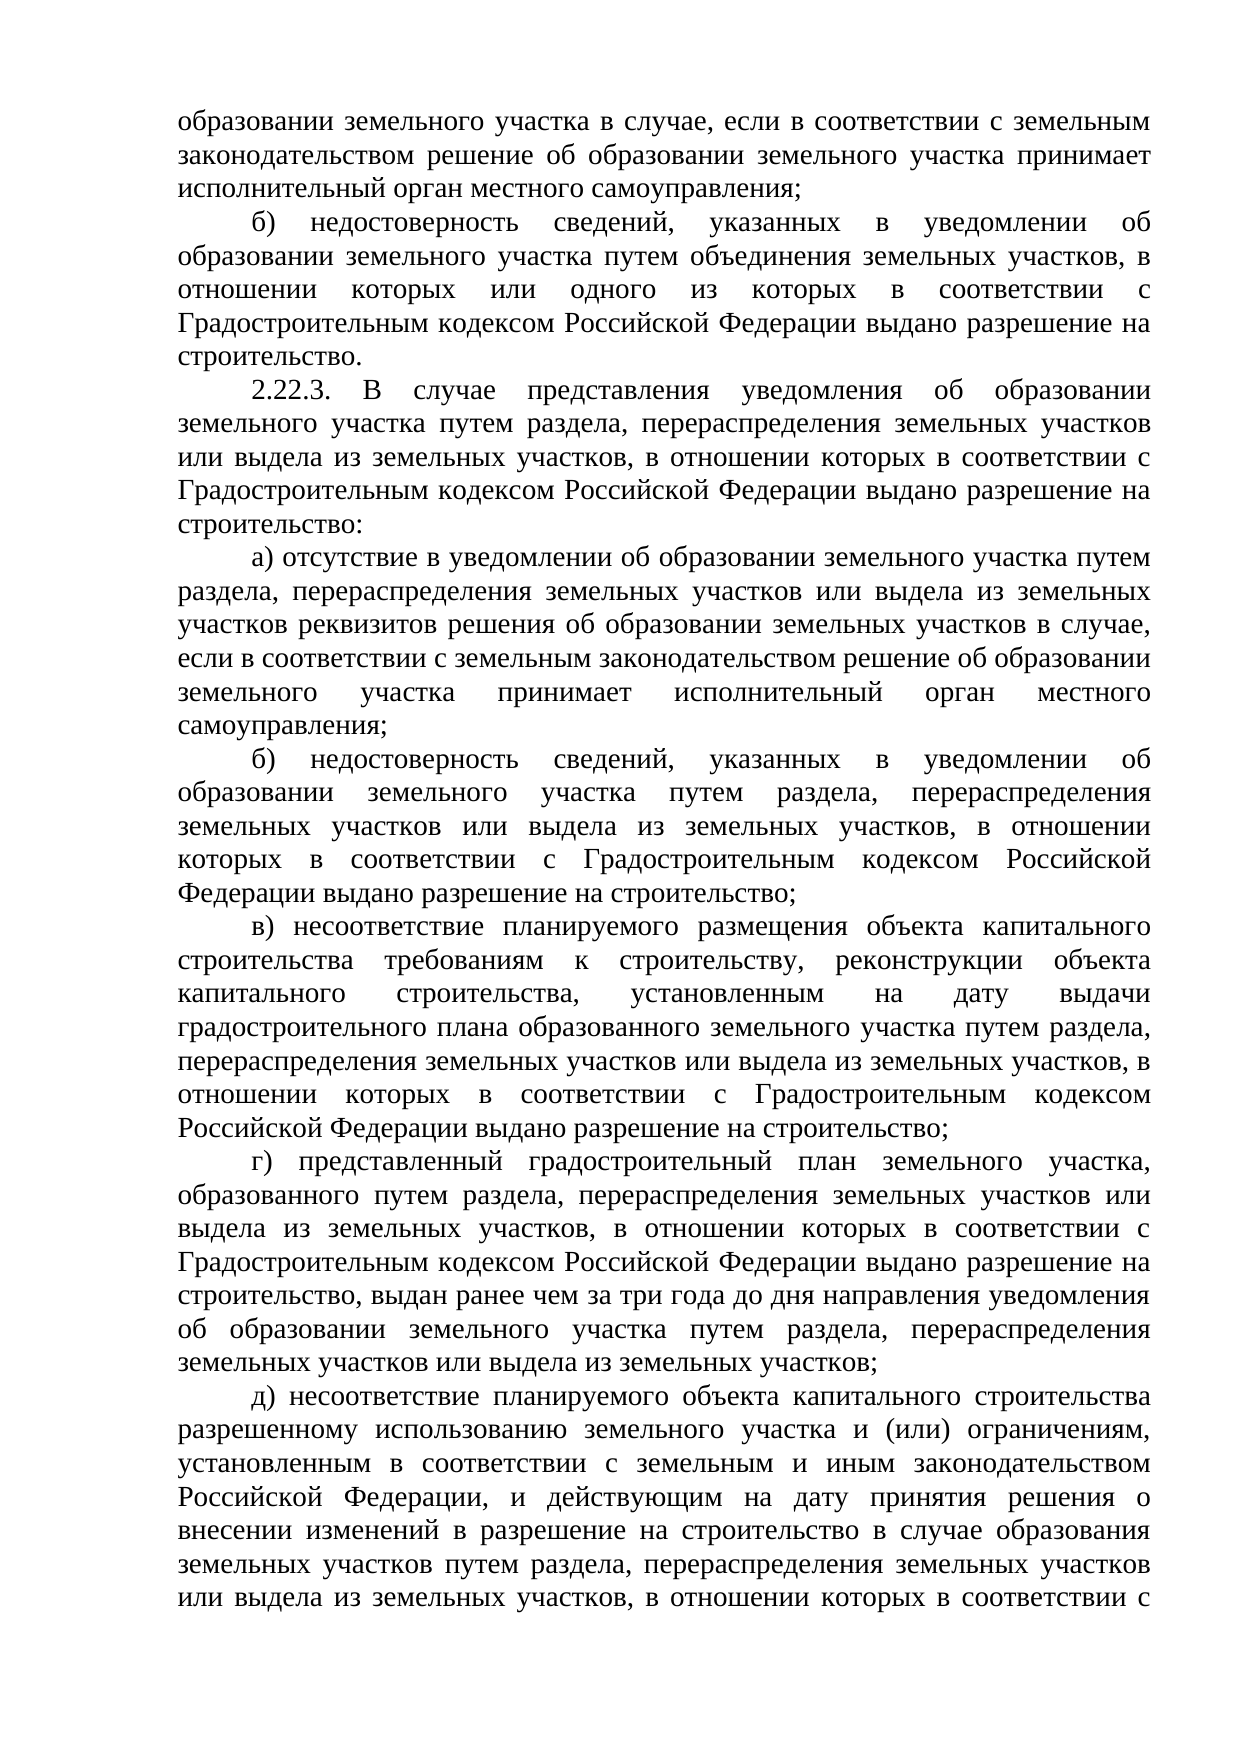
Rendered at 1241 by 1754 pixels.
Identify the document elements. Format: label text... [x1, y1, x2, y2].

text 2.22.3. В случае представления уведомления об образовании земельного участка путем раздела, перераспределения земельных участков или выдела из земельных участков, в отношении которых в соответствии с Градостроительным кодексом Российской Федерации выдано разрешение на строительство: [177, 372, 1152, 539]
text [177, 1378, 1152, 1613]
text б) недостоверность сведений, указанных в уведомлении об образовании земельного участка путем объединения земельных участков, в отношении которых или одного из которых в соответствии с Градостроительным кодексом Российской Федерации выдано разрешение на строительство. [177, 204, 1152, 372]
text г) представленный градостроительный план земельного участка, образованного путем раздела, перераспределения земельных участков или выдела из земельных участков, в отношении которых в соответствии с Градостроительным кодексом Российской Федерации выдано разрешение на строительство, выдан ранее чем за три года до дня направления уведомления об образовании земельного участка путем раздела, перераспределения земельных участков или выдела из земельных участков; [177, 1143, 1152, 1378]
text б) недостоверность сведений, указанных в уведомлении об образовании земельного участка путем раздела, перераспределения земельных участков или выдела из земельных участков, в отношении которых в соответствии с Градостроительным кодексом Российской Федерации выдано разрешение на строительство; [177, 741, 1152, 908]
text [177, 103, 1152, 204]
text а) отсутствие в уведомлении об образовании земельного участка путем раздела, перераспределения земельных участков или выдела из земельных участков реквизитов решения об образовании земельных участков в случае, если в соответствии с земельным законодательством решение об образовании земельного участка принимает исполнительный орган местного самоуправления; [177, 539, 1152, 741]
text в) несоответствие планируемого размещения объекта капитального строительства требованиям к строительству, реконструкции объекта капитального строительства, установленным на дату выдачи градостроительного плана образованного земельного участка путем раздела, перераспределения земельных участков или выдела из земельных участков, в отношении которых в соответствии с Градостроительным кодексом Российской Федерации выдано разрешение на строительство; [177, 908, 1152, 1143]
